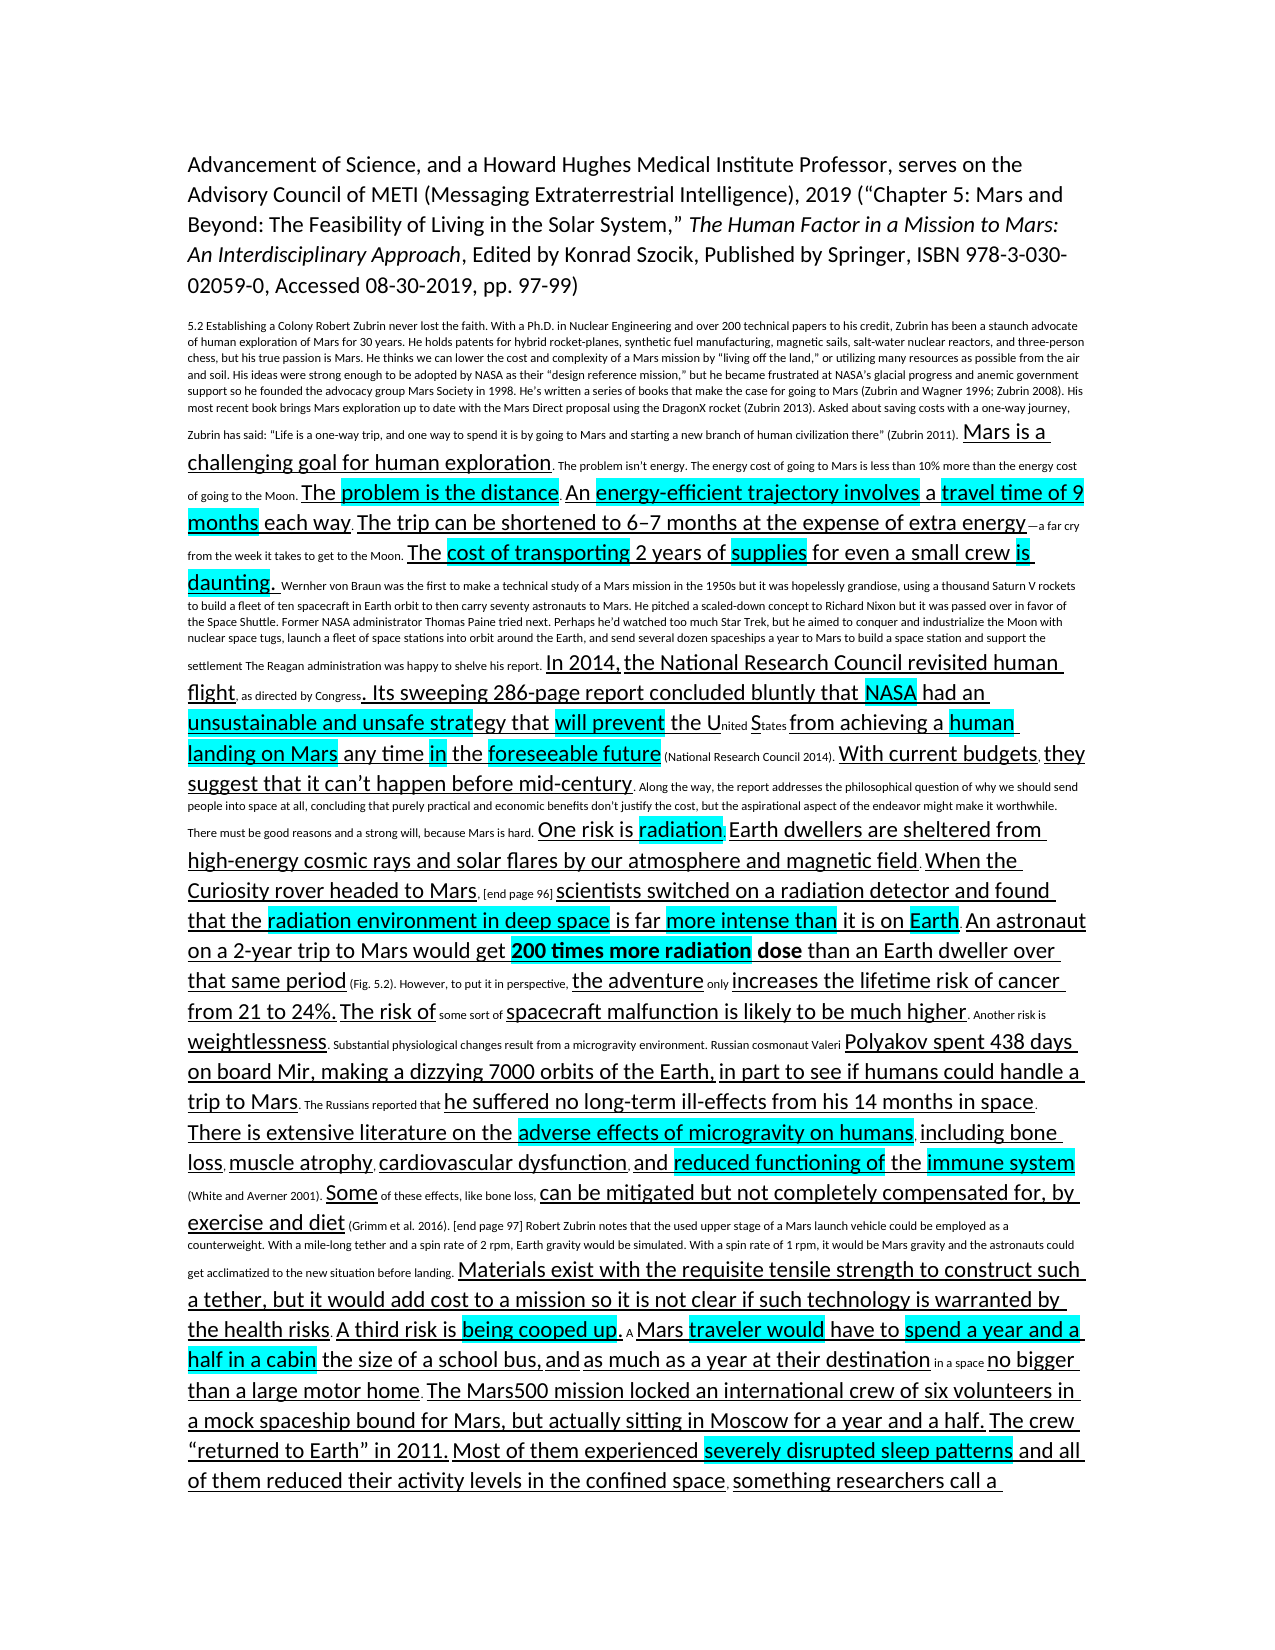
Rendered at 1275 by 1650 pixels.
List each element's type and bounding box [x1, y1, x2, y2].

text [187, 318, 1087, 1494]
text [187, 150, 1087, 299]
